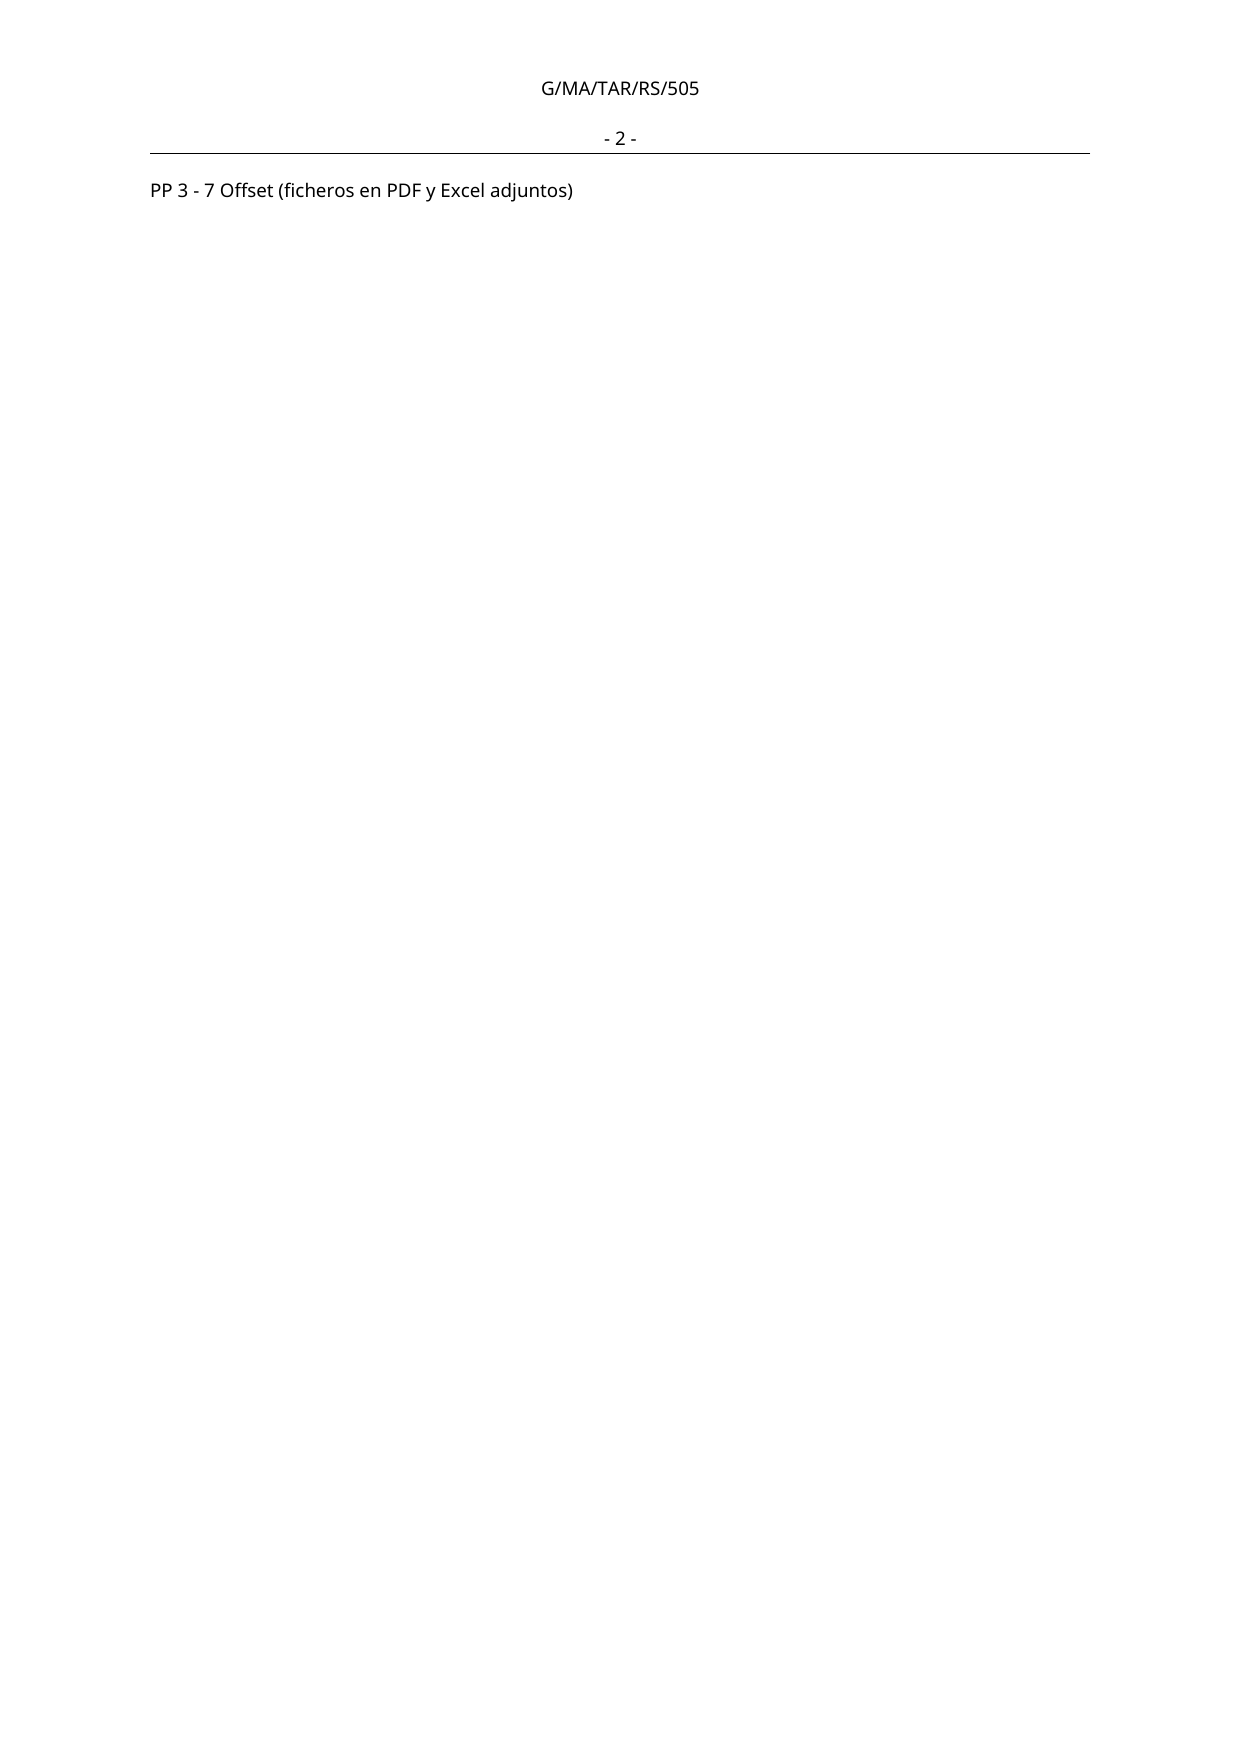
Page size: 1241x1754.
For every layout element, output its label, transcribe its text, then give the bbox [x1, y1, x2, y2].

text PP 3 - 7 Offset (ficheros en PDF y Excel adjuntos) [150, 177, 1090, 203]
